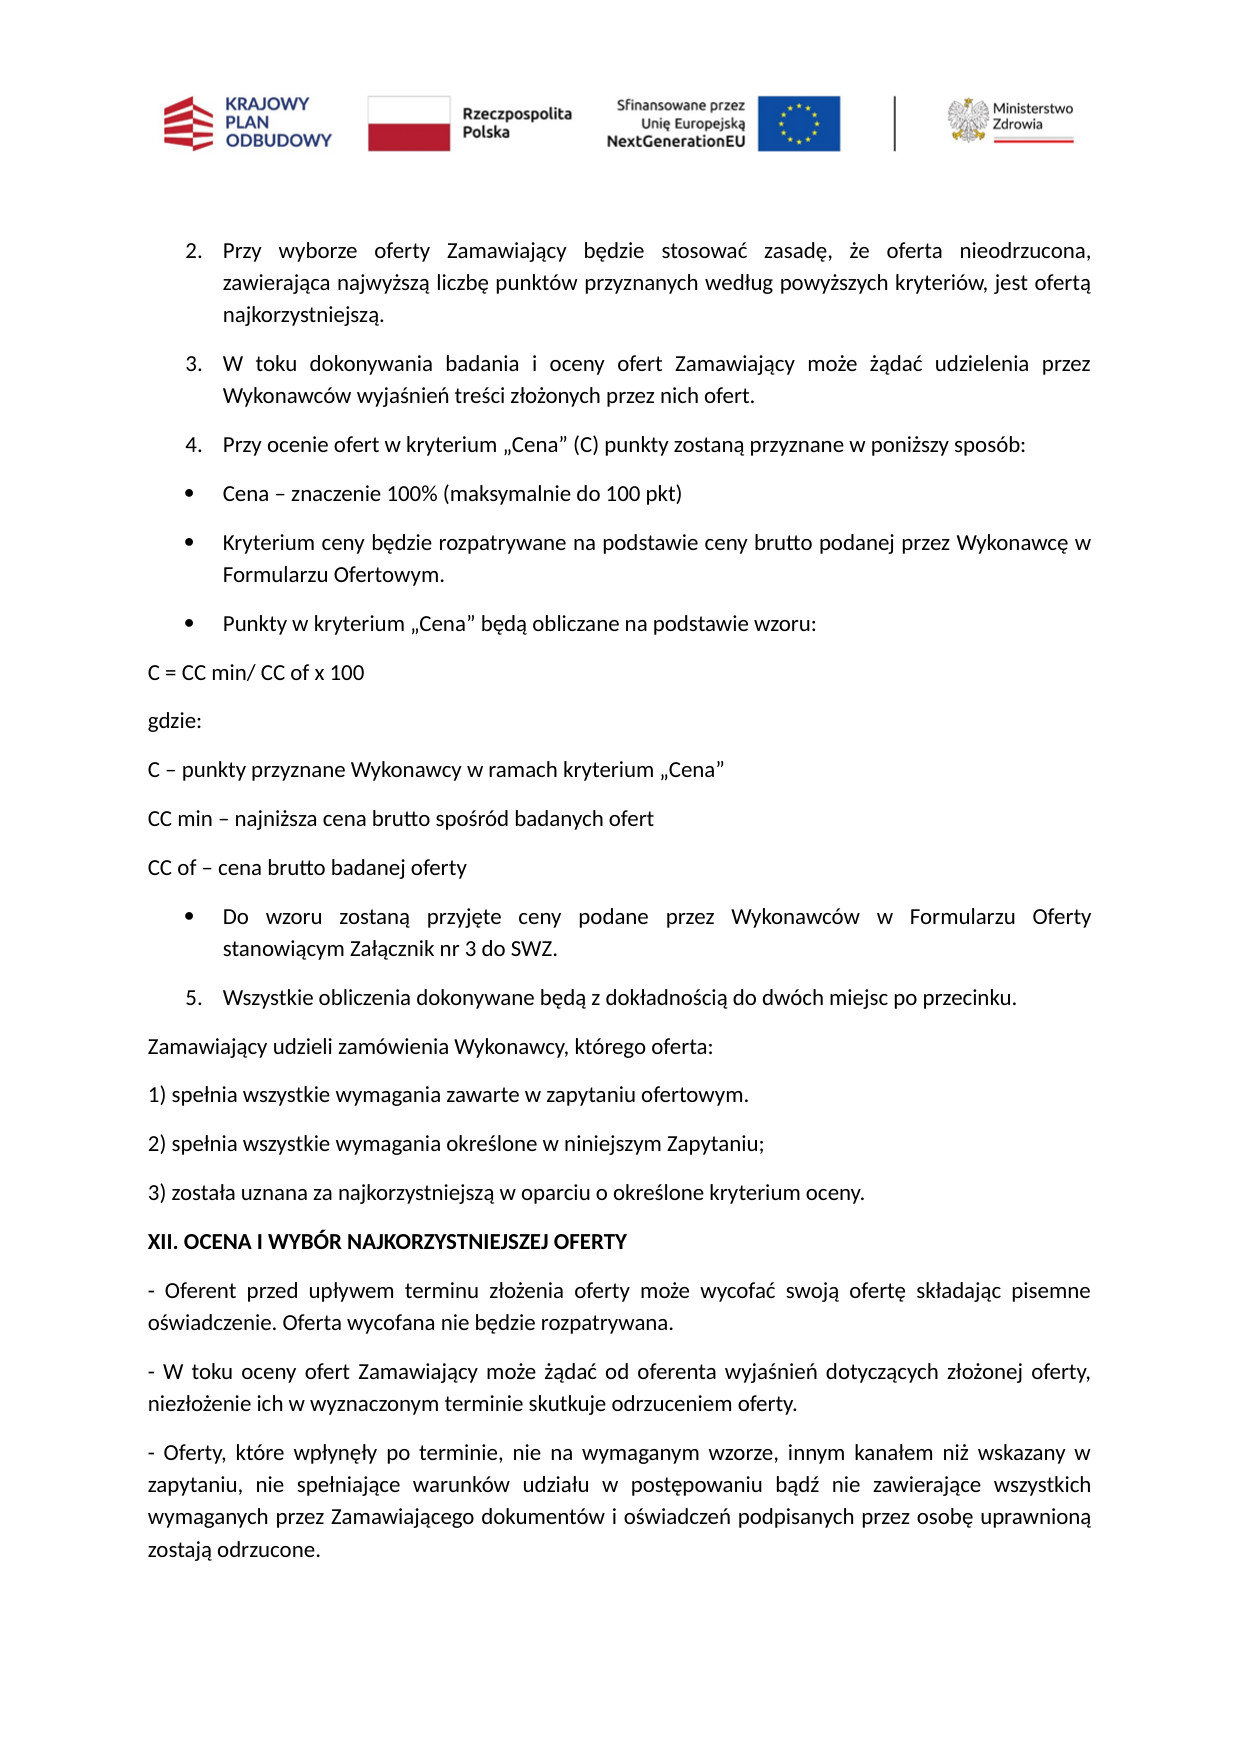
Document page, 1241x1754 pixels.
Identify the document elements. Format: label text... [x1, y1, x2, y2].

text 2) spełnia wszystkie wymagania określone w niniejszym Zapytaniu; [148, 1129, 1093, 1157]
list Przy ocenie ofert w kryterium „Cena” (C) punkty zostaną przyznane w poniższy sposób: [185, 430, 1093, 458]
list Kryterium ceny będzie rozpatrywane na podstawie ceny brutto podanej przez Wykonawcę w Formularzu Ofertowym. [185, 528, 1093, 588]
text - Oferty, które wpłynęły po terminie, nie na wymaganym wzorze, innym kanałem niż wskazany w zapytaniu, nie spełniające warunków udziału w postępowaniu bądź nie zawierające wszystkich wymaganych przez Zamawiającego dokumentów i oświadczeń podpisanych przez osobę uprawnioną zostają odrzucone. [148, 1438, 1093, 1563]
text C = CC min/ CC of x 100 [148, 658, 1093, 686]
text Zamawiający udzieli zamówienia Wykonawcy, którego oferta: [148, 1032, 1093, 1060]
list W toku dokonywania badania i oceny ofert Zamawiający może żądać udzielenia przez Wykonawców wyjaśnień treści złożonych przez nich ofert. [185, 349, 1093, 409]
text XII. OCENA I WYBÓR NAJKORZYSTNIEJSZEJ OFERTY [148, 1227, 1093, 1255]
text C – punkty przyznane Wykonawcy w ramach kryterium „Cena” [148, 755, 1093, 783]
list Cena – znaczenie 100% (maksymalnie do 100 pkt) [185, 479, 1093, 507]
text - Oferent przed upływem terminu złożenia oferty może wycofać swoją ofertę składając pisemne oświadczenie. Oferta wycofana nie będzie rozpatrywana. [148, 1276, 1093, 1336]
list Punkty w kryterium „Cena” będą obliczane na podstawie wzoru: [185, 609, 1093, 637]
text gdzie: [148, 706, 1093, 734]
text CC of – cena brutto badanej oferty [148, 853, 1093, 881]
text 1) spełnia wszystkie wymagania zawarte w zapytaniu ofertowym. [148, 1081, 1093, 1109]
list Do wzoru zostaną przyjęte ceny podane przez Wykonawców w Formularzu Oferty stanowiącym Załącznik nr 3 do SWZ. [185, 902, 1093, 962]
text CC min – najniższa cena brutto spośród badanych ofert [148, 804, 1093, 832]
text 3) została uznana za najkorzystniejszą w oparciu o określone kryterium oceny. [148, 1178, 1093, 1206]
text - W toku oceny ofert Zamawiający może żądać od oferenta wyjaśnień dotyczących złożonej oferty, niezłożenie ich w wyznaczonym terminie skutkuje odrzuceniem oferty. [148, 1357, 1093, 1417]
picture [147, 73, 1093, 168]
list Wszystkie obliczenia dokonywane będą z dokładnością do dwóch miejsc po przecinku. [185, 983, 1093, 1011]
list Przy wyborze oferty Zamawiający będzie stosować zasadę, że oferta nieodrzucona, zawierająca najwyższą liczbę punktów przyznanych według powyższych kryteriów, jest ofertą najkorzystniejszą. [185, 236, 1093, 328]
